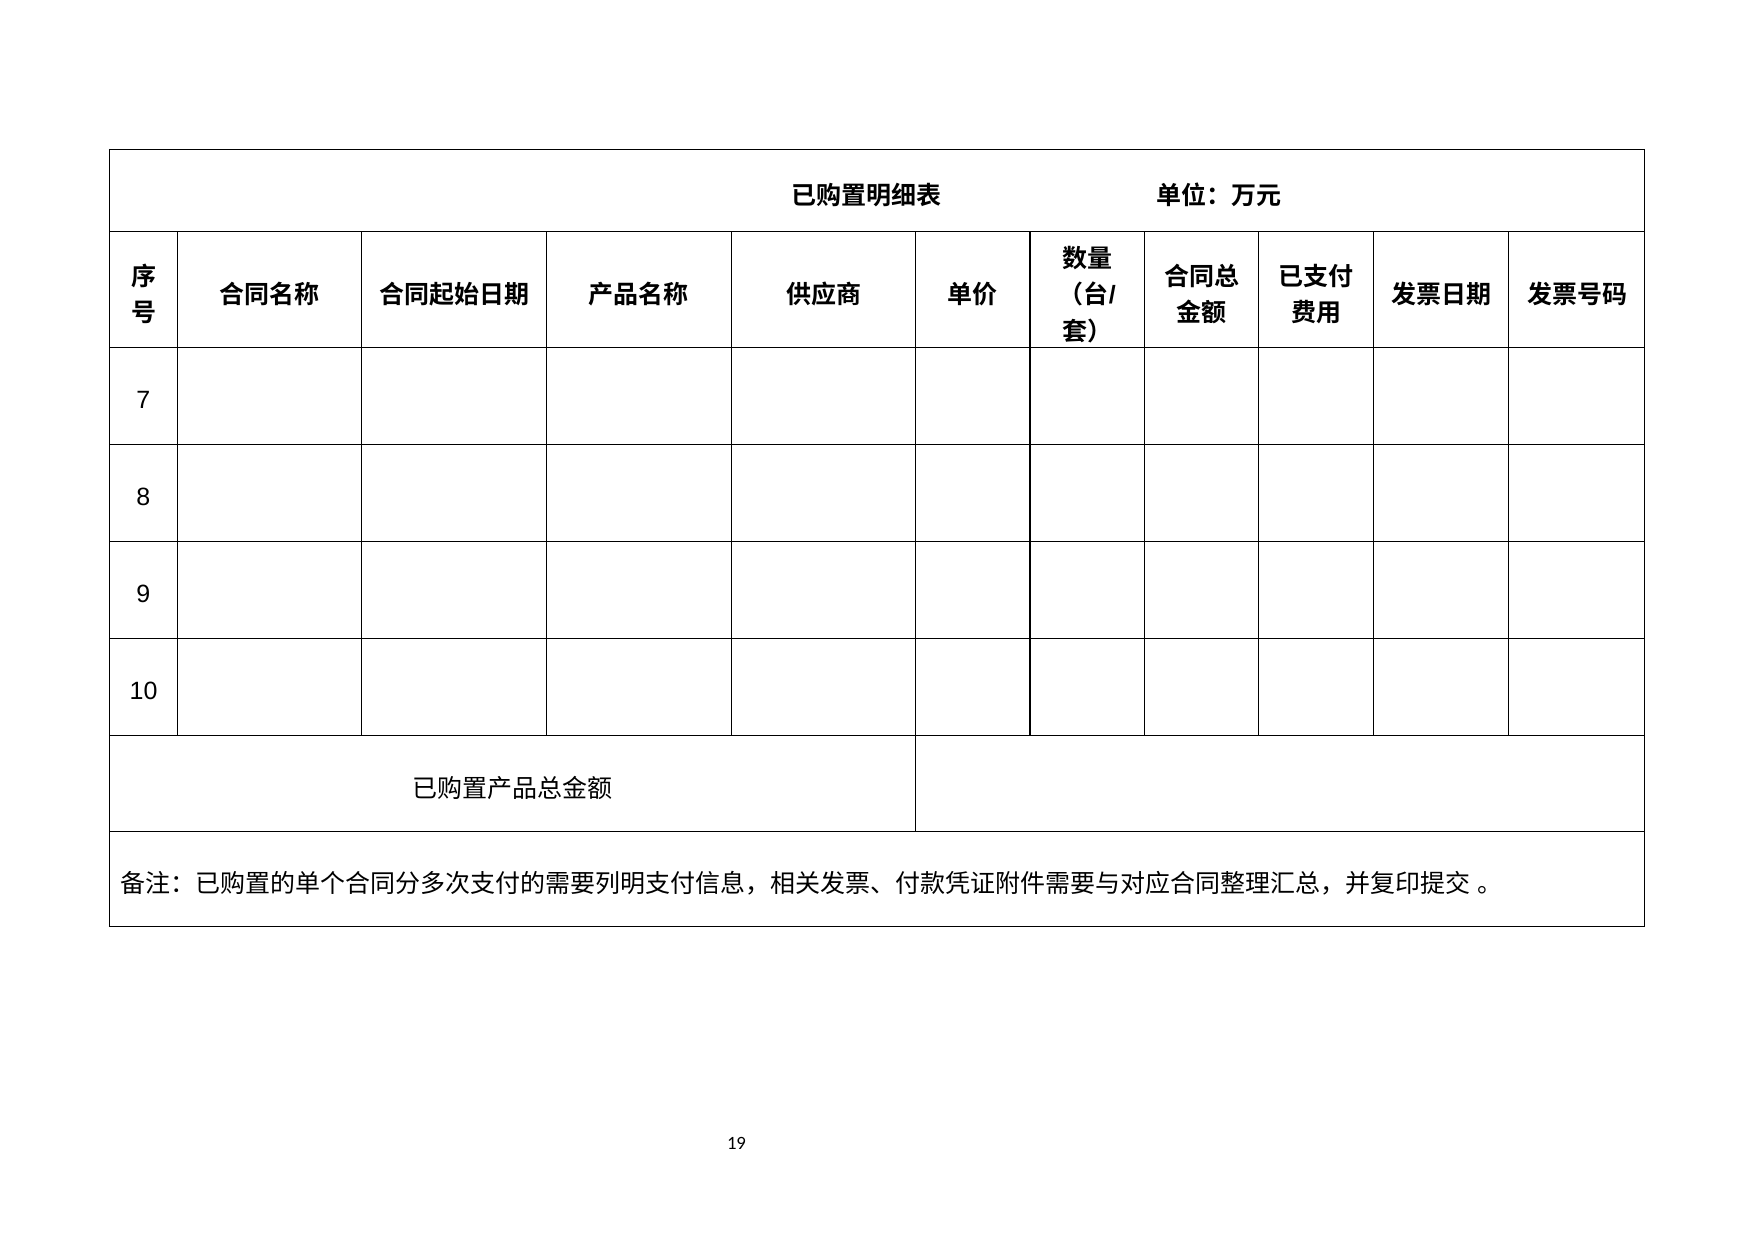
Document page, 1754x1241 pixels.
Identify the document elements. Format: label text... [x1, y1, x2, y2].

table_cell [732, 542, 915, 638]
table_cell [547, 639, 731, 735]
table_cell [1259, 445, 1373, 541]
table_cell [1259, 348, 1373, 444]
table_cell [916, 542, 1029, 638]
table_cell [362, 542, 546, 638]
table_cell 7 [110, 348, 177, 444]
table_cell [178, 348, 361, 444]
table_cell [547, 348, 731, 444]
table_cell 供应商 [732, 232, 915, 347]
table_cell 已支付费用 [1259, 232, 1373, 347]
table_cell [1509, 348, 1644, 444]
table_cell 合同名称 [178, 232, 361, 347]
table_cell 10 [110, 639, 177, 735]
table_cell 序号 [110, 232, 177, 347]
table_cell [1509, 445, 1644, 541]
table_cell [1374, 542, 1508, 638]
table_cell 备注：已购置的单个合同分多次支付的需要列明支付信息，相关发票、付款凭证附件需要与对应合同整理汇总，并复印提交 。 [110, 832, 1644, 926]
table_cell [1145, 348, 1258, 444]
table_cell 9 [110, 542, 177, 638]
table_cell [1374, 639, 1508, 735]
table_cell [547, 445, 731, 541]
table_cell 合同起始日期 [362, 232, 546, 347]
table_cell [1509, 542, 1644, 638]
table_cell 发票号码 [1509, 232, 1644, 347]
table_cell [916, 639, 1029, 735]
table_cell [362, 445, 546, 541]
table_cell 发票日期 [1374, 232, 1508, 347]
table_cell [916, 445, 1029, 541]
table_cell [1031, 542, 1144, 638]
table_cell [1145, 639, 1258, 735]
table_cell [178, 639, 361, 735]
table_cell 单价 [916, 232, 1029, 347]
table_cell [547, 542, 731, 638]
table_cell [1259, 639, 1373, 735]
table_cell 产品名称 [547, 232, 731, 347]
table_cell [732, 639, 915, 735]
table_cell [178, 542, 361, 638]
table_cell [1259, 542, 1373, 638]
table_cell [362, 639, 546, 735]
table_cell [362, 348, 546, 444]
table_cell 合同总金额 [1145, 232, 1258, 347]
table_cell [1509, 639, 1644, 735]
table_cell [732, 445, 915, 541]
table_cell [1031, 348, 1144, 444]
table_cell [916, 736, 1644, 831]
table_cell 数量（台/套） [1031, 232, 1144, 347]
table_cell [1031, 445, 1144, 541]
table_cell [1145, 445, 1258, 541]
table_cell [732, 348, 915, 444]
table_cell [1374, 445, 1508, 541]
table_header 已购置明细表 单位：万元 [110, 150, 1644, 231]
table_cell 8 [110, 445, 177, 541]
table_cell [1145, 542, 1258, 638]
table_cell [1374, 348, 1508, 444]
table_cell 已购置产品总金额 [110, 736, 915, 831]
table_cell [1031, 639, 1144, 735]
table_cell [916, 348, 1029, 444]
table_cell [178, 445, 361, 541]
